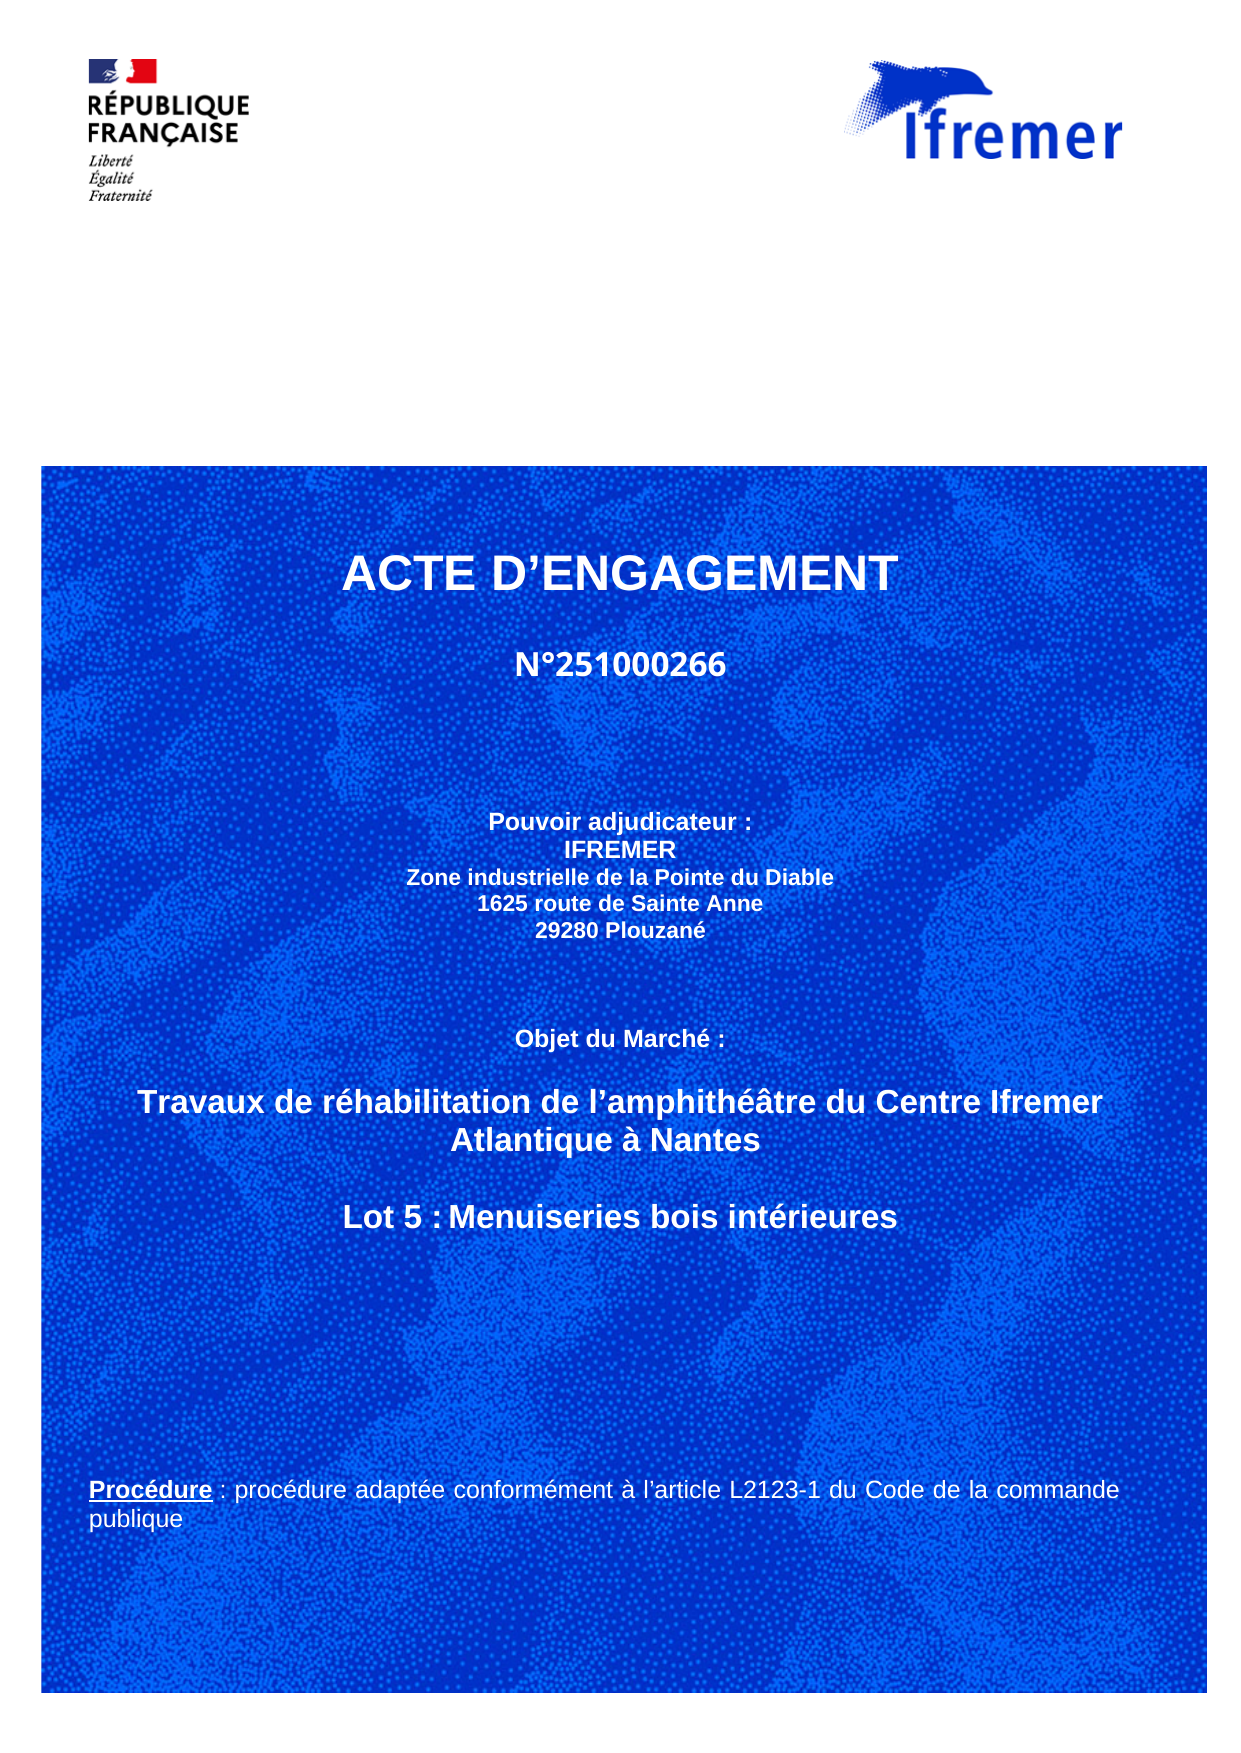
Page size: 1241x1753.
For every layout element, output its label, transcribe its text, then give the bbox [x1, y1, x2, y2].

picture [88, 59, 249, 201]
text IFREMER [89, 835, 1122, 864]
picture [41, 466, 1207, 1693]
text Travaux de réhabilitation de l’amphithéâtre du Centre Ifremer Atlantique à Nantes [89, 1082, 1122, 1159]
text 29280 Plouzané [89, 917, 1122, 943]
text Zone industrielle de la Pointe du Diable [89, 864, 1122, 890]
text 1625 route de Sainte Anne [89, 890, 1122, 917]
picture [844, 60, 1123, 159]
text N°251000266 [89, 641, 1122, 686]
text Pouvoir adjudicateur : [89, 806, 1122, 835]
text Lot 5 : Menuiseries bois intérieures [89, 1197, 1122, 1236]
text Objet du Marché : [89, 1024, 1122, 1053]
text ACTE D’ENGAGEMENT [89, 544, 1122, 601]
text Procédure : procédure adaptée conformément à l’article L2123-1 du Code de la commande publique [89, 1475, 1122, 1533]
